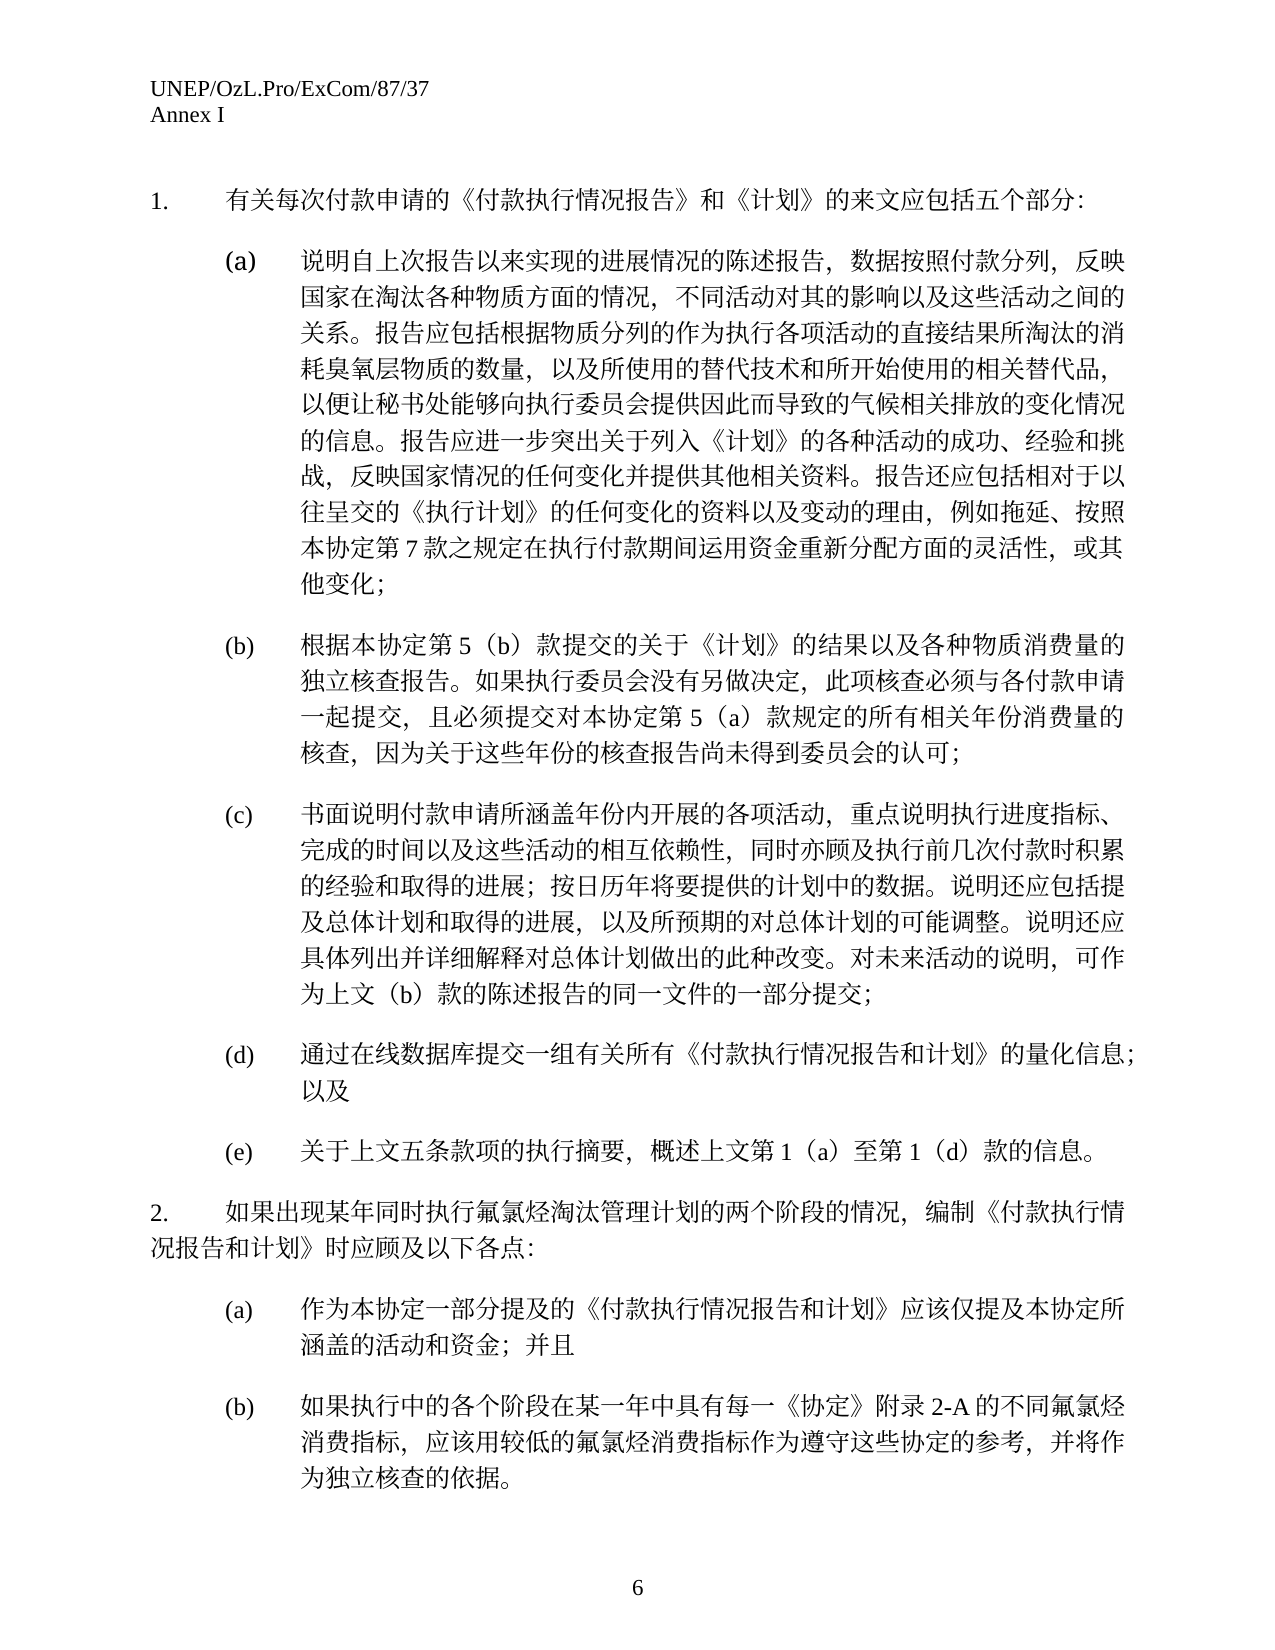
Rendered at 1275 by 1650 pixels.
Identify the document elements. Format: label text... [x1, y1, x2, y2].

subtitle 如果执行中的各个阶段在某一年中具有每一《协定》附录2-A的不同氟氯烃消费指标，应该用较低的氟氯烃消费指标作为遵守这些协定的参考，并将作为独立核查的依据。 [225, 1387, 1125, 1494]
subtitle 根据本协定第5（b）款提交的关于《计划》的结果以及各种物质消费量的独立核查报告。如果执行委员会没有另做决定，此项核查必须与各付款申请一起提交，且必须提交对本协定第5（a）款规定的所有相关年份消费量的核查，因为关于这些年份的核查报告尚未得到委员会的认可； [225, 626, 1125, 769]
subtitle 作为本协定一部分提及的《付款执行情况报告和计划》应该仅提及本协定所涵盖的活动和资金；并且 [225, 1290, 1125, 1362]
subtitle 有关每次付款申请的《付款执行情况报告》和《计划》的来文应包括五个部分： [150, 180, 1125, 216]
subtitle 关于上文五条款项的执行摘要，概述上文第1（a）至第1（d）款的信息。 [225, 1132, 1125, 1168]
subtitle 书面说明付款申请所涵盖年份内开展的各项活动，重点说明执行进度指标、完成的时间以及这些活动的相互依赖性，同时亦顾及执行前几次付款时积累的经验和取得的进展；按日历年将要提供的计划中的数据。说明还应包括提及总体计划和取得的进展，以及所预期的对总体计划的可能调整。说明还应具体列出并详细解释对总体计划做出的此种改变。对未来活动的说明，可作为上文（b）款的陈述报告的同一文件的一部分提交； [225, 794, 1125, 1010]
subtitle 说明自上次报告以来实现的进展情况的陈述报告，数据按照付款分列，反映国家在淘汰各种物质方面的情况，不同活动对其的影响以及这些活动之间的关系。报告应包括根据物质分列的作为执行各项活动的直接结果所淘汰的消耗臭氧层物质的数量，以及所使用的替代技术和所开始使用的相关替代品，以便让秘书处能够向执行委员会提供因此而导致的气候相关排放的变化情况的信息。报告应进一步突出关于列入《计划》的各种活动的成功、经验和挑战，反映国家情况的任何变化并提供其他相关资料。报告还应包括相对于以往呈交的《执行计划》的任何变化的资料以及变动的理由，例如拖延、按照本协定第7款之规定在执行付款期间运用资金重新分配方面的灵活性，或其他变化； [225, 241, 1125, 601]
subtitle 通过在线数据库提交一组有关所有《付款执行情况报告和计划》的量化信息；以及 [225, 1035, 1125, 1107]
subtitle 如果出现某年同时执行氟氯烃淘汰管理计划的两个阶段的情况，编制《付款执行情况报告和计划》时应顾及以下各点： [150, 1193, 1125, 1265]
